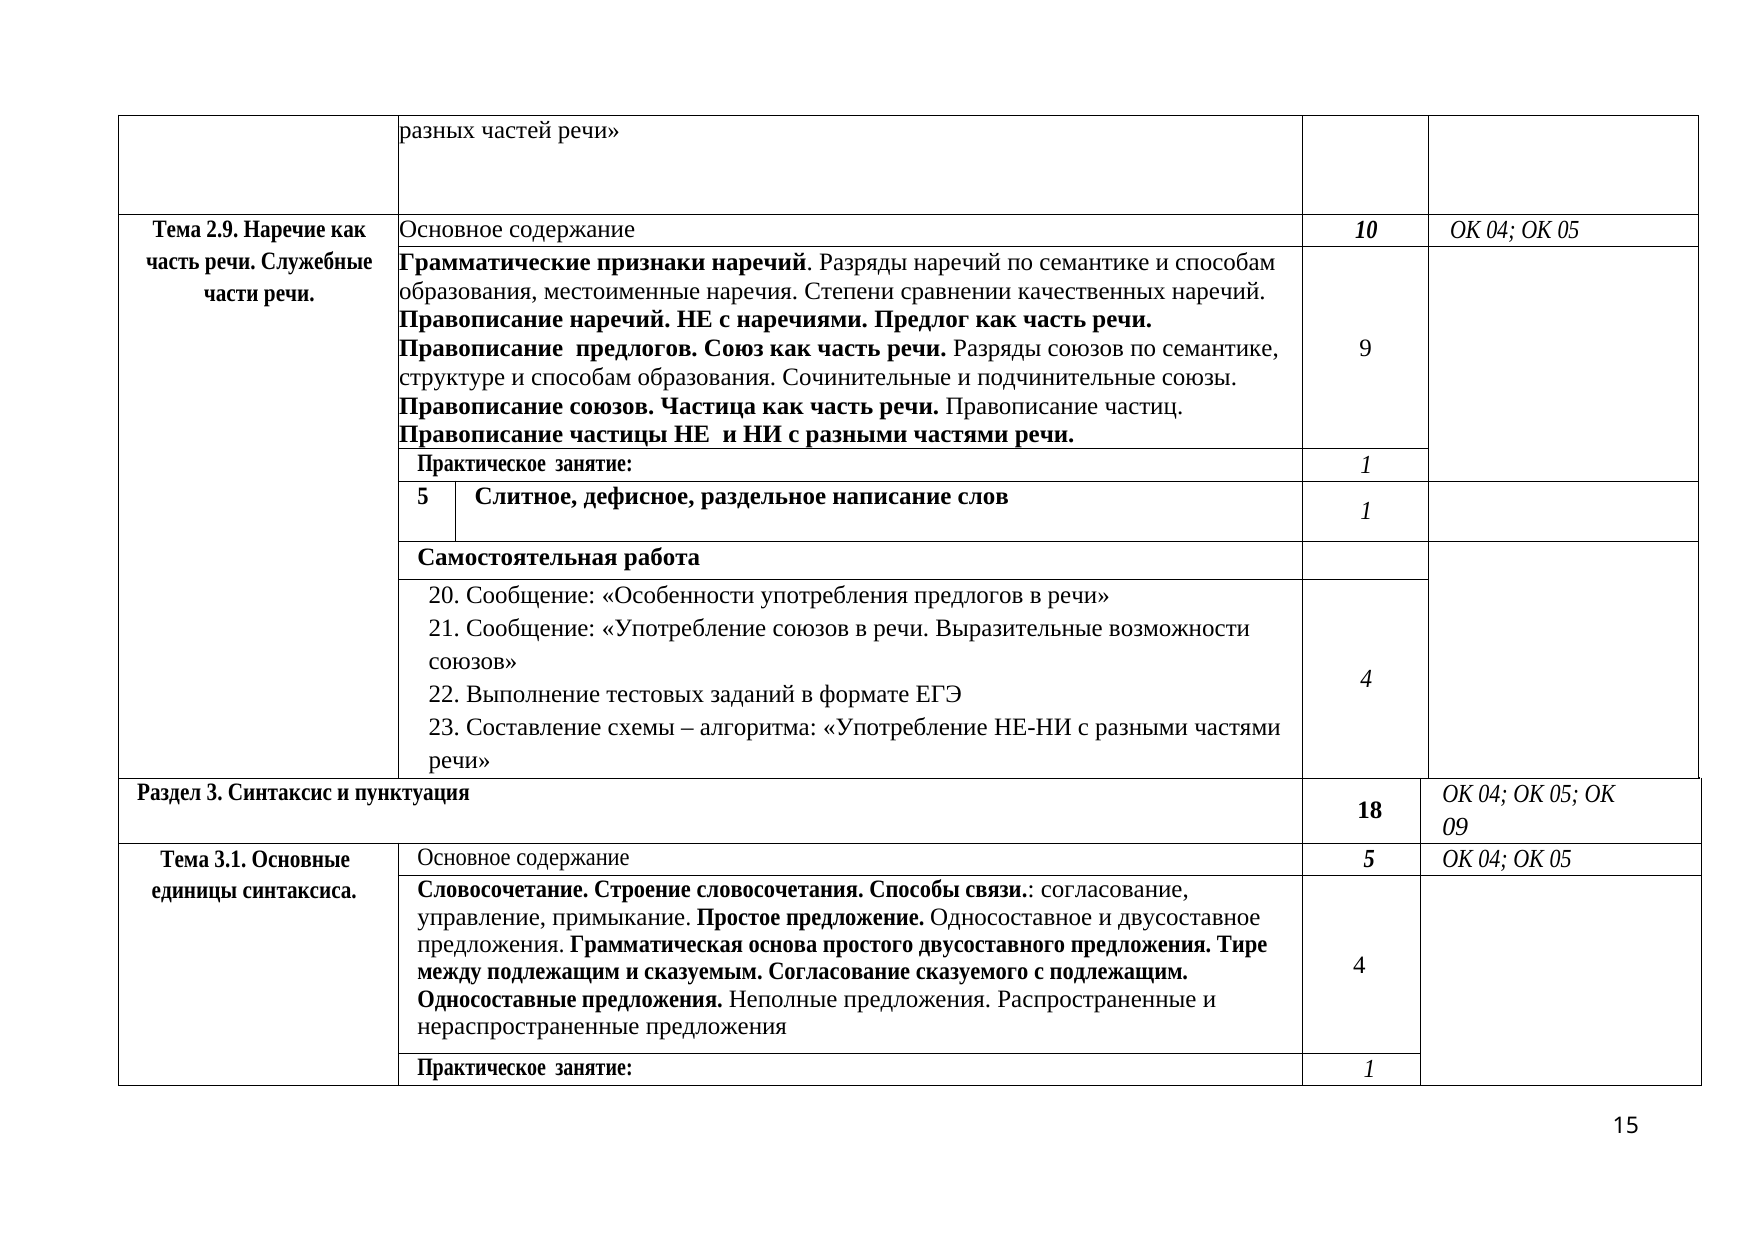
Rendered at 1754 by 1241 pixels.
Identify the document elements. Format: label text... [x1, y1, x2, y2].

table_cell Основное содержание [399, 215, 1302, 246]
table_cell Тема 2.9. Наречие как часть речи. Служебные части речи. [119, 215, 398, 778]
table_cell Словосочетание. Строение словосочетания. Способы связи.: согласование, управление, примыкание. Простое предложение. Односоставное и двусоставное предложения. Грамматическая основа простого двусоставного предложения. Тире между подлежащим и сказуемым. Согласование сказуемого с подлежащим. Односоставные предложения. Неполные предложения. Распространенные и нераспространенные предложения [399, 876, 1302, 1053]
table_cell Раздел 3. Синтаксис и пунктуация [119, 779, 1302, 843]
table_cell 9 [1303, 247, 1428, 448]
table_cell 4 [1303, 116, 1428, 213]
table_cell [1303, 542, 1428, 579]
table_cell Грамматические признаки наречий. Разряды наречий по семантике и способам образования, местоименные наречия. Степени сравнении качественных наречий. Правописание наречий. НЕ с наречиями. Предлог как часть речи. Правописание предлогов. Союз как часть речи. Разряды союзов по семантике, структуре и способам образования. Сочинительные и подчинительные союзы. Правописание союзов. Частица как часть речи. Правописание частиц. Правописание частицы НЕ и НИ с разными частями речи. [399, 247, 1302, 448]
table_cell [1429, 482, 1698, 541]
table_cell ОК 04; ОК 05 [1421, 844, 1701, 875]
table_cell 1 [1303, 482, 1428, 541]
table_cell 1 [1303, 1054, 1420, 1085]
table_cell Основное содержание [399, 844, 1302, 875]
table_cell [399, 116, 1302, 213]
table_cell 4 [1303, 876, 1420, 1053]
table_cell [1429, 542, 1698, 778]
table_cell 4 [1303, 580, 1428, 778]
table_cell 1 [1303, 449, 1428, 481]
table_cell 5 [399, 482, 455, 541]
table_cell ОК 04; ОК 05 [1429, 215, 1698, 246]
table_cell [1429, 247, 1698, 481]
table_cell 18 [1303, 779, 1420, 843]
table_cell Самостоятельная работа [399, 542, 1302, 579]
table_cell 20. Сообщение: «Особенности употребления предлогов в речи» 21. Сообщение: «Употребление союзов в речи. Выразительные возможности союзов» 22. Выполнение тестовых заданий в формате ЕГЭ 23. Составление схемы – алгоритма: «Употребление НЕ-НИ с разными частями речи» [399, 580, 1302, 778]
table_cell 5 [1303, 844, 1420, 875]
table_cell Практическое занятие: [399, 1054, 1302, 1085]
table_cell Практическое занятие: [399, 449, 1302, 481]
table_cell Тема 3.1. Основные единицы синтаксиса. [119, 844, 398, 1085]
table_cell ОК 04; ОК 05; ОК 09 [1421, 778, 1701, 843]
table_cell [1421, 876, 1701, 1085]
table_cell 10 [1303, 215, 1428, 246]
table_cell Слитное, дефисное, раздельное написание слов [456, 482, 1302, 541]
